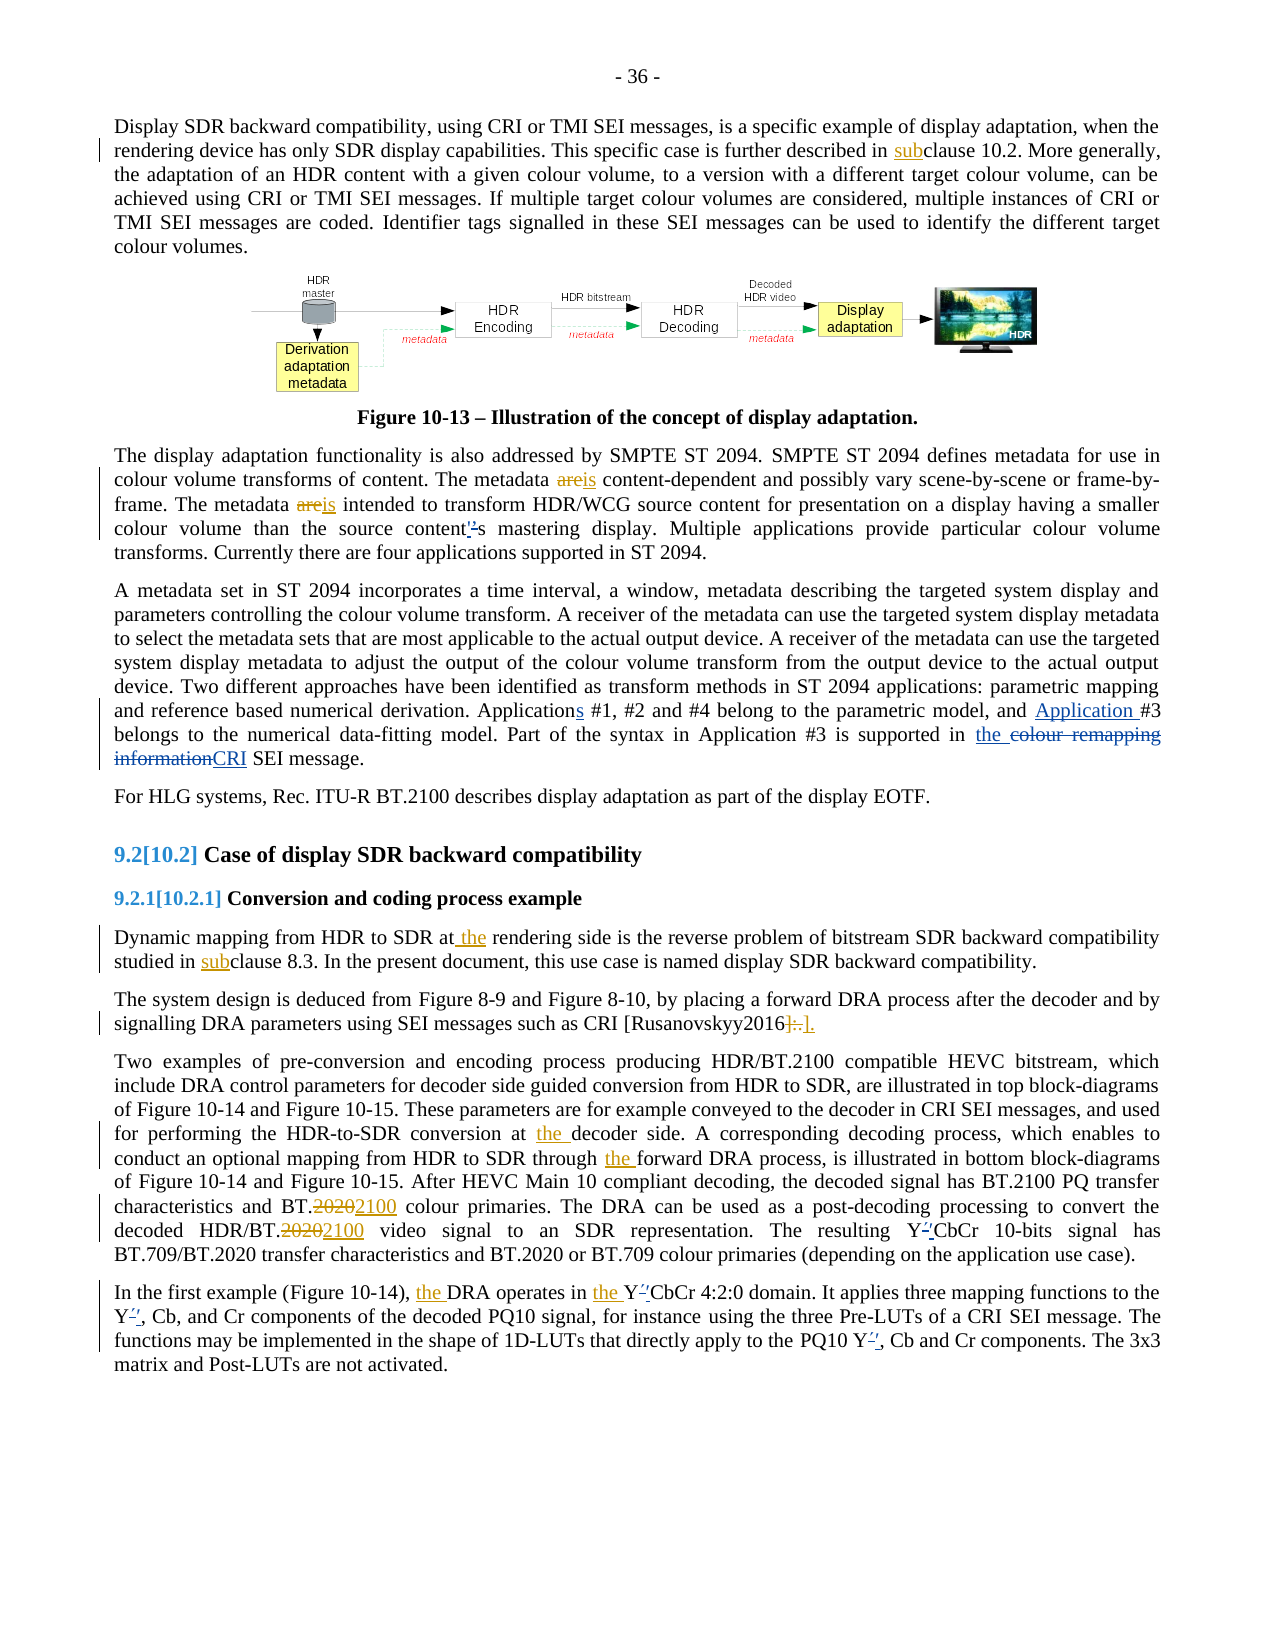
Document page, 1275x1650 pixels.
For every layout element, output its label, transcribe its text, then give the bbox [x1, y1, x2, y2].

text Dynamic mapping from HDR to SDR at rendering side is the reverse problem of bitstream SDR backward compatibility studied in clause 8.3. In the present document, this use case is named display SDR backward compatibility. [114, 924, 1161, 973]
text Display SDR backward compatibility, using CRI or TMI SEI messages, is a specific example of display adaptation, when the rendering device has only SDR display capabilities. This specific case is further described in clause 10.2. More generally, the adaptation of an HDR content with a given colour volume, to a version with a different target colour volume, can be achieved using CRI or TMI SEI messages. If multiple target colour volumes are considered, multiple instances of CRI or TMI SEI messages are coded. Identifier tags signalled in these SEI messages can be used to identify the different target colour volumes. [114, 114, 1161, 258]
text Two examples of pre-conversion and encoding process producing HDR/BT.2100 compatible HEVC bitstream, which include DRA control parameters for decoder side guided conversion from HDR to SDR, are illustrated in top block-diagrams of Figure 10-2 and Figure 10-3. These parameters are for example conveyed to the decoder in CRI SEI messages, and used for performing the HDR-to-SDR conversion at decoder side. A corresponding decoding process, which enables to conduct an optional mapping from HDR to SDR through forward DRA process, is illustrated in bottom block-diagrams of Figure 10-2 and Figure 10-3. After HEVC Main 10 compliant decoding, the decoded signal has BT.2100 PQ transfer characteristics and BT. colour primaries. The DRA can be used as a post-decoding processing to convert the decoded HDR/BT. video signal to an SDR representation. The resulting YCbCr 10-bits signal has BT.709/BT.2020 transfer characteristics and BT.2020 or BT.709 colour primaries (depending on the application use case). [114, 1049, 1161, 1266]
text The system design is deduced from Figure 8-4 and Figure 8-5, by placing a forward DRA process after the decoder and by signalling DRA parameters using SEI messages such as CRI [Rusanovskyy2016 [114, 987, 1161, 1035]
text For HLG systems, Rec. ITU-R BT.2100 describes display adaptation as part of the display EOTF. [114, 784, 1161, 808]
subtitle Case of display SDR backward compatibility [114, 841, 1161, 867]
text The display adaptation functionality is also addressed by SMPTE ST 2094. SMPTE ST 2094 defines metadata for use in colour volume transforms of content. The metadata content-dependent and possibly vary scene-by-scene or frame-by-frame. The metadata intended to transform HDR/WCG source content for presentation on a display having a smaller colour volume than the source contents mastering display. Multiple applications provide particular colour volume transforms. Currently there are four applications supported in ST 2094. [114, 443, 1161, 564]
text In the first example (Figure 10-2), DRA operates in YCbCr 4:2:0 domain. It applies three mapping functions to the Y, Cb, and Cr components of the decoded PQ10 signal, for instance using the three Pre-LUTs of a CRI SEI message. The functions may be implemented in the shape of 1D-LUTs that directly apply to the PQ10 Y, Cb and Cr components. The 3x3 matrix and Post-LUTs are not activated. [114, 1280, 1161, 1376]
text A metadata set in ST 2094 incorporates a time interval, a window, metadata describing the targeted system display and parameters controlling the colour volume transform. A receiver of the metadata can use the targeted system display metadata to select the metadata sets that are most applicable to the actual output device. A receiver of the metadata can use the targeted system display metadata to adjust the output of the colour volume transform from the output device to the actual output device. Two different approaches have been identified as transform methods in ST 2094 applications: parametric mapping and reference based numerical derivation. Application #1, #2 and #4 belong to the parametric model, and #3 belongs to the numerical data-fitting model. Part of the syntax in Application #3 is supported in SEI message. [114, 578, 1161, 770]
subtitle Conversion and coding process example [114, 886, 1161, 910]
